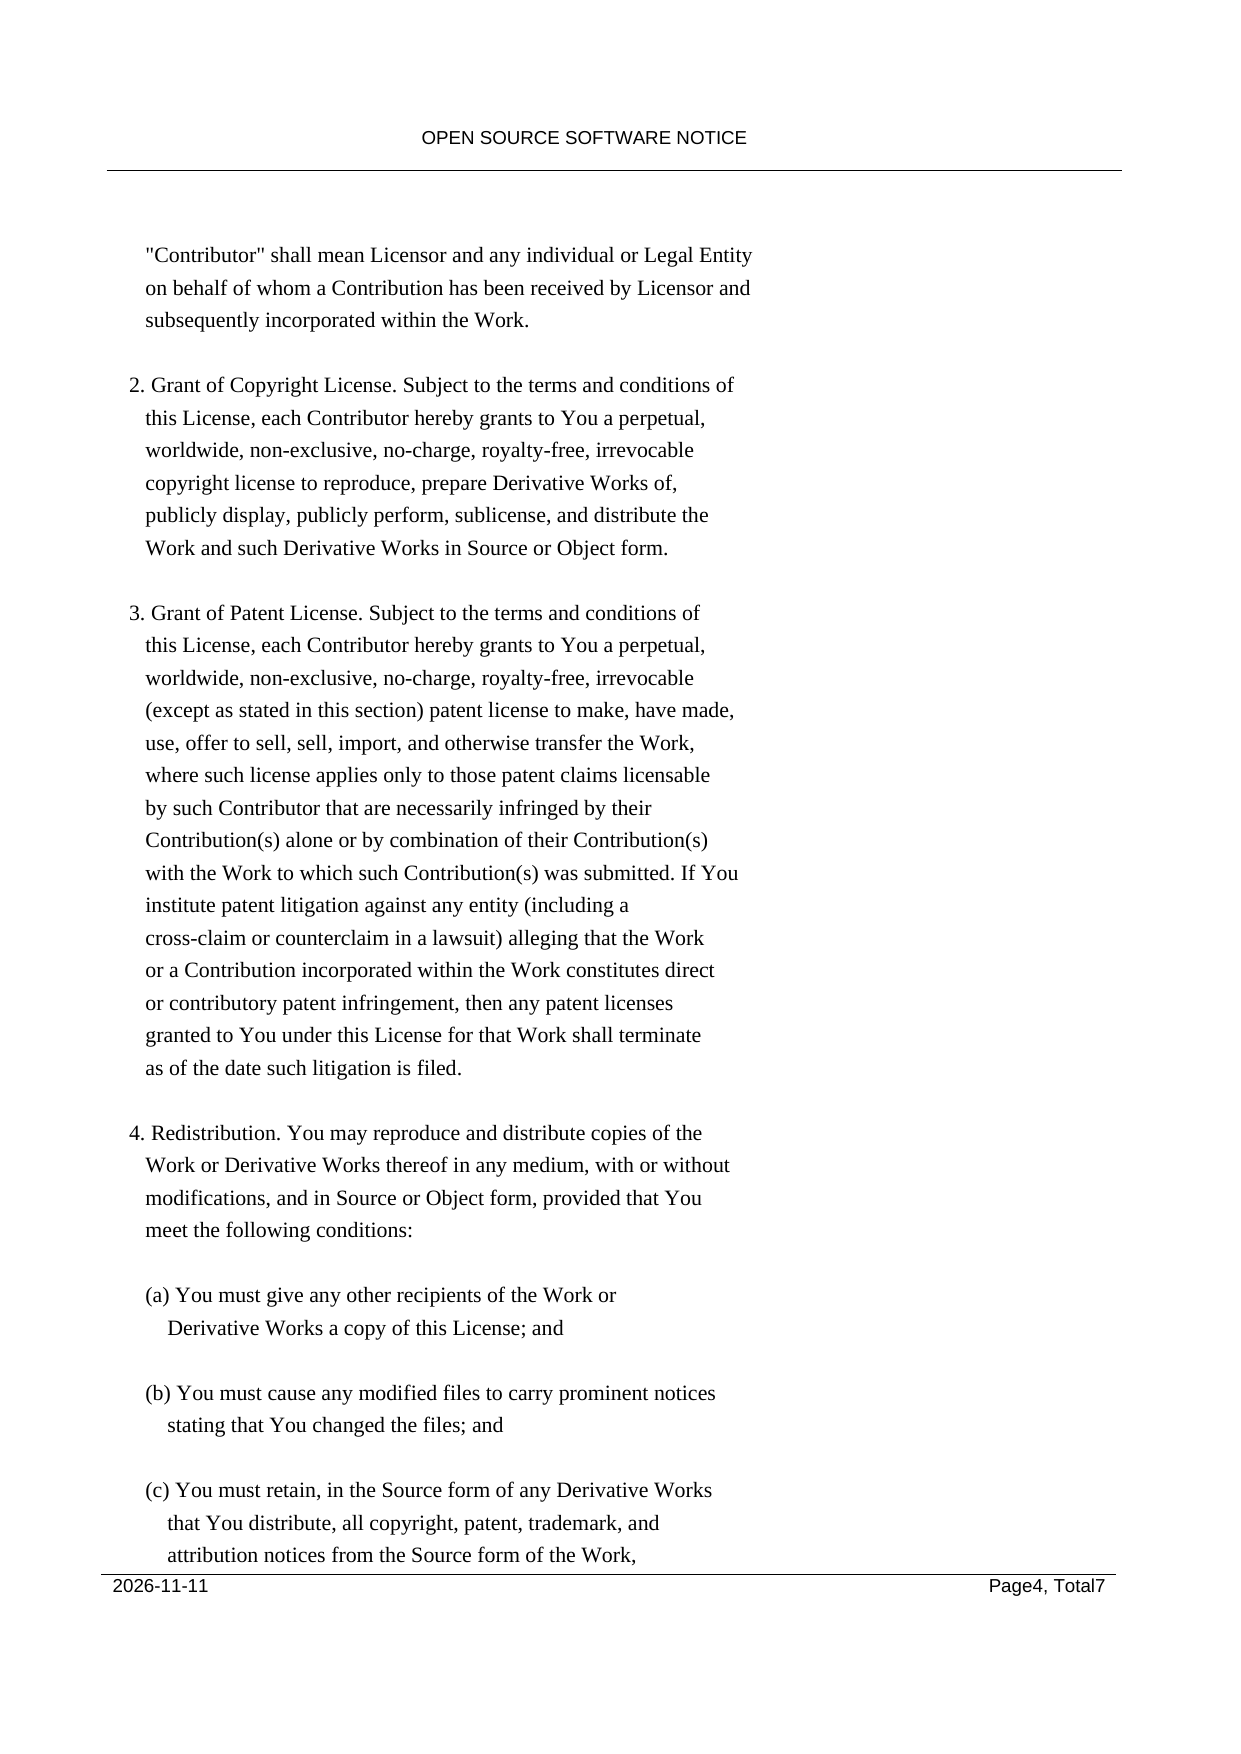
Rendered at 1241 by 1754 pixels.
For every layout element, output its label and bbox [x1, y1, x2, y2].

text [112, 206, 1128, 1571]
